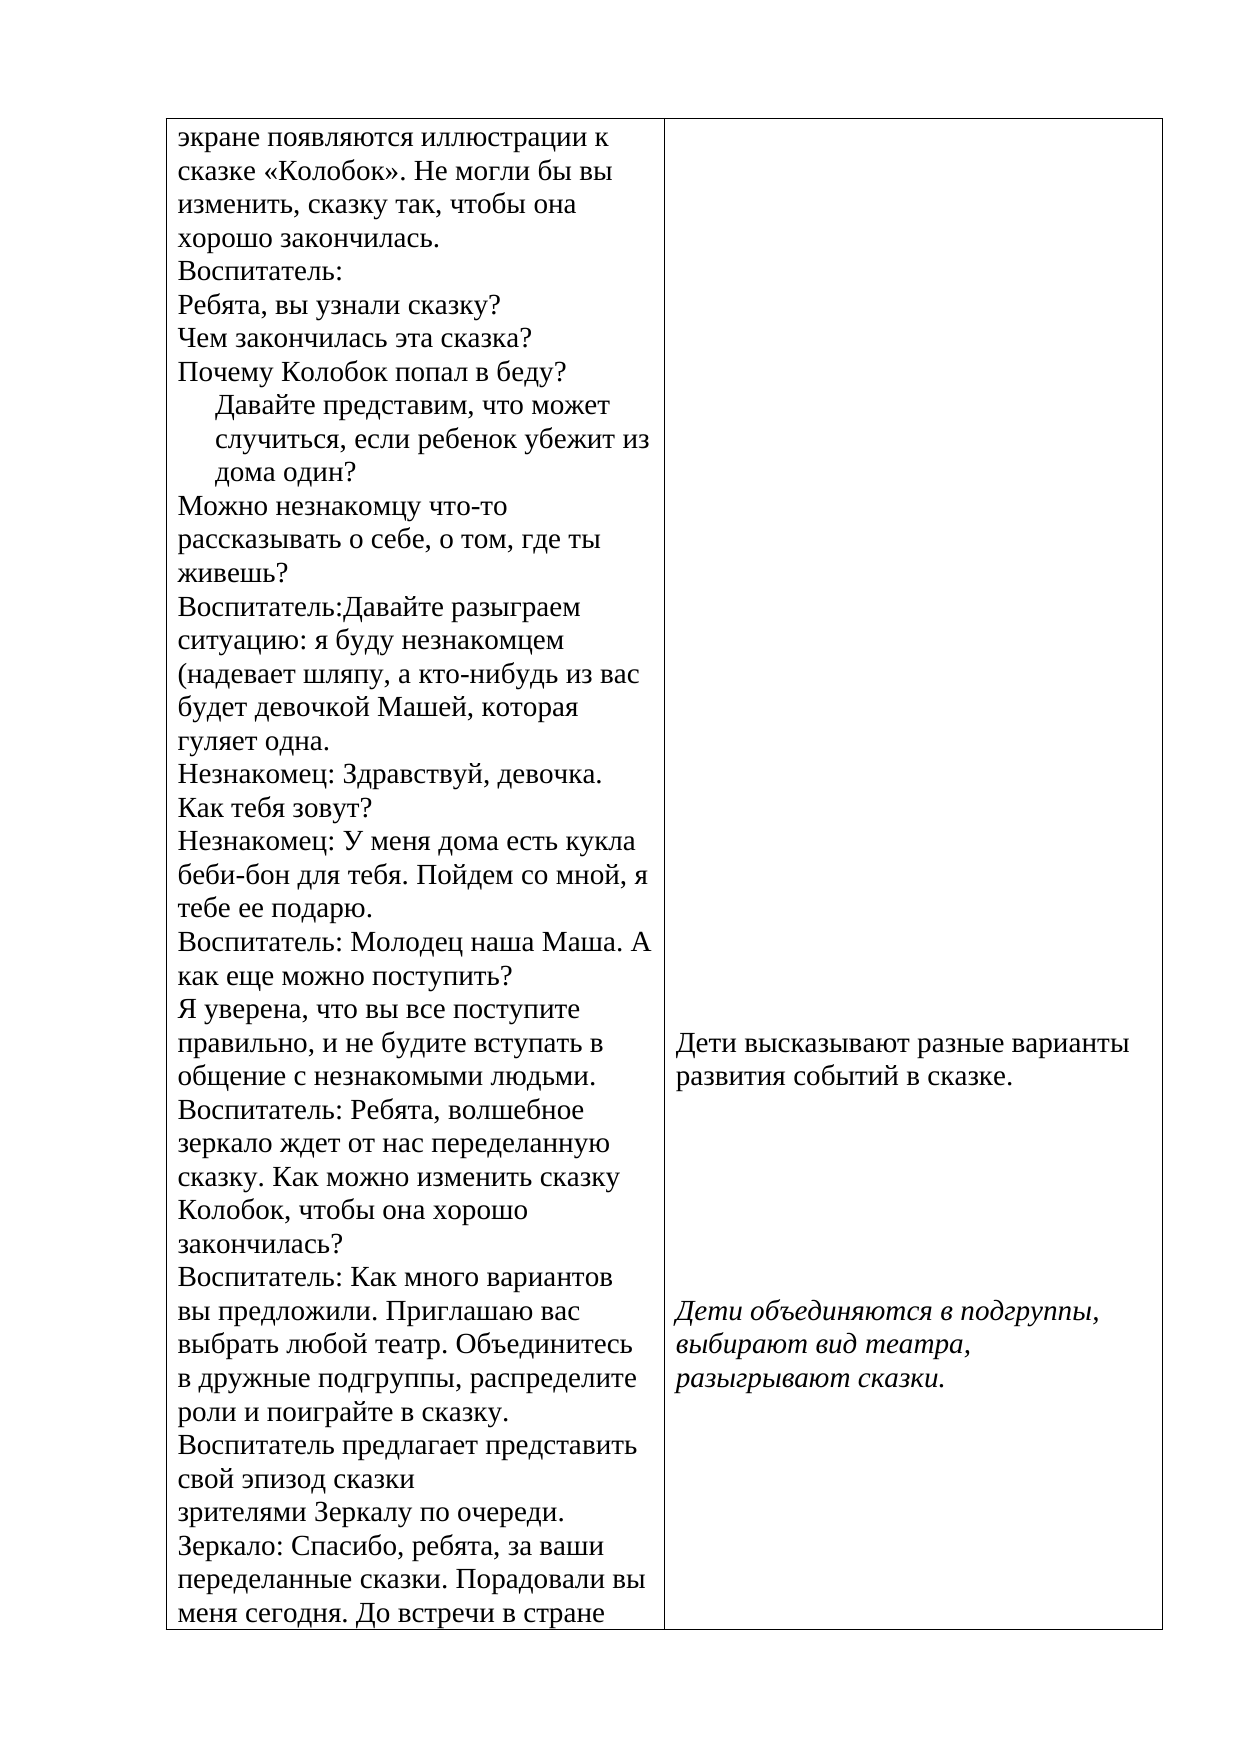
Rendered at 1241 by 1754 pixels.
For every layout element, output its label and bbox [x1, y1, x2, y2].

table_cell [167, 119, 664, 1628]
table_cell [665, 119, 1162, 1628]
